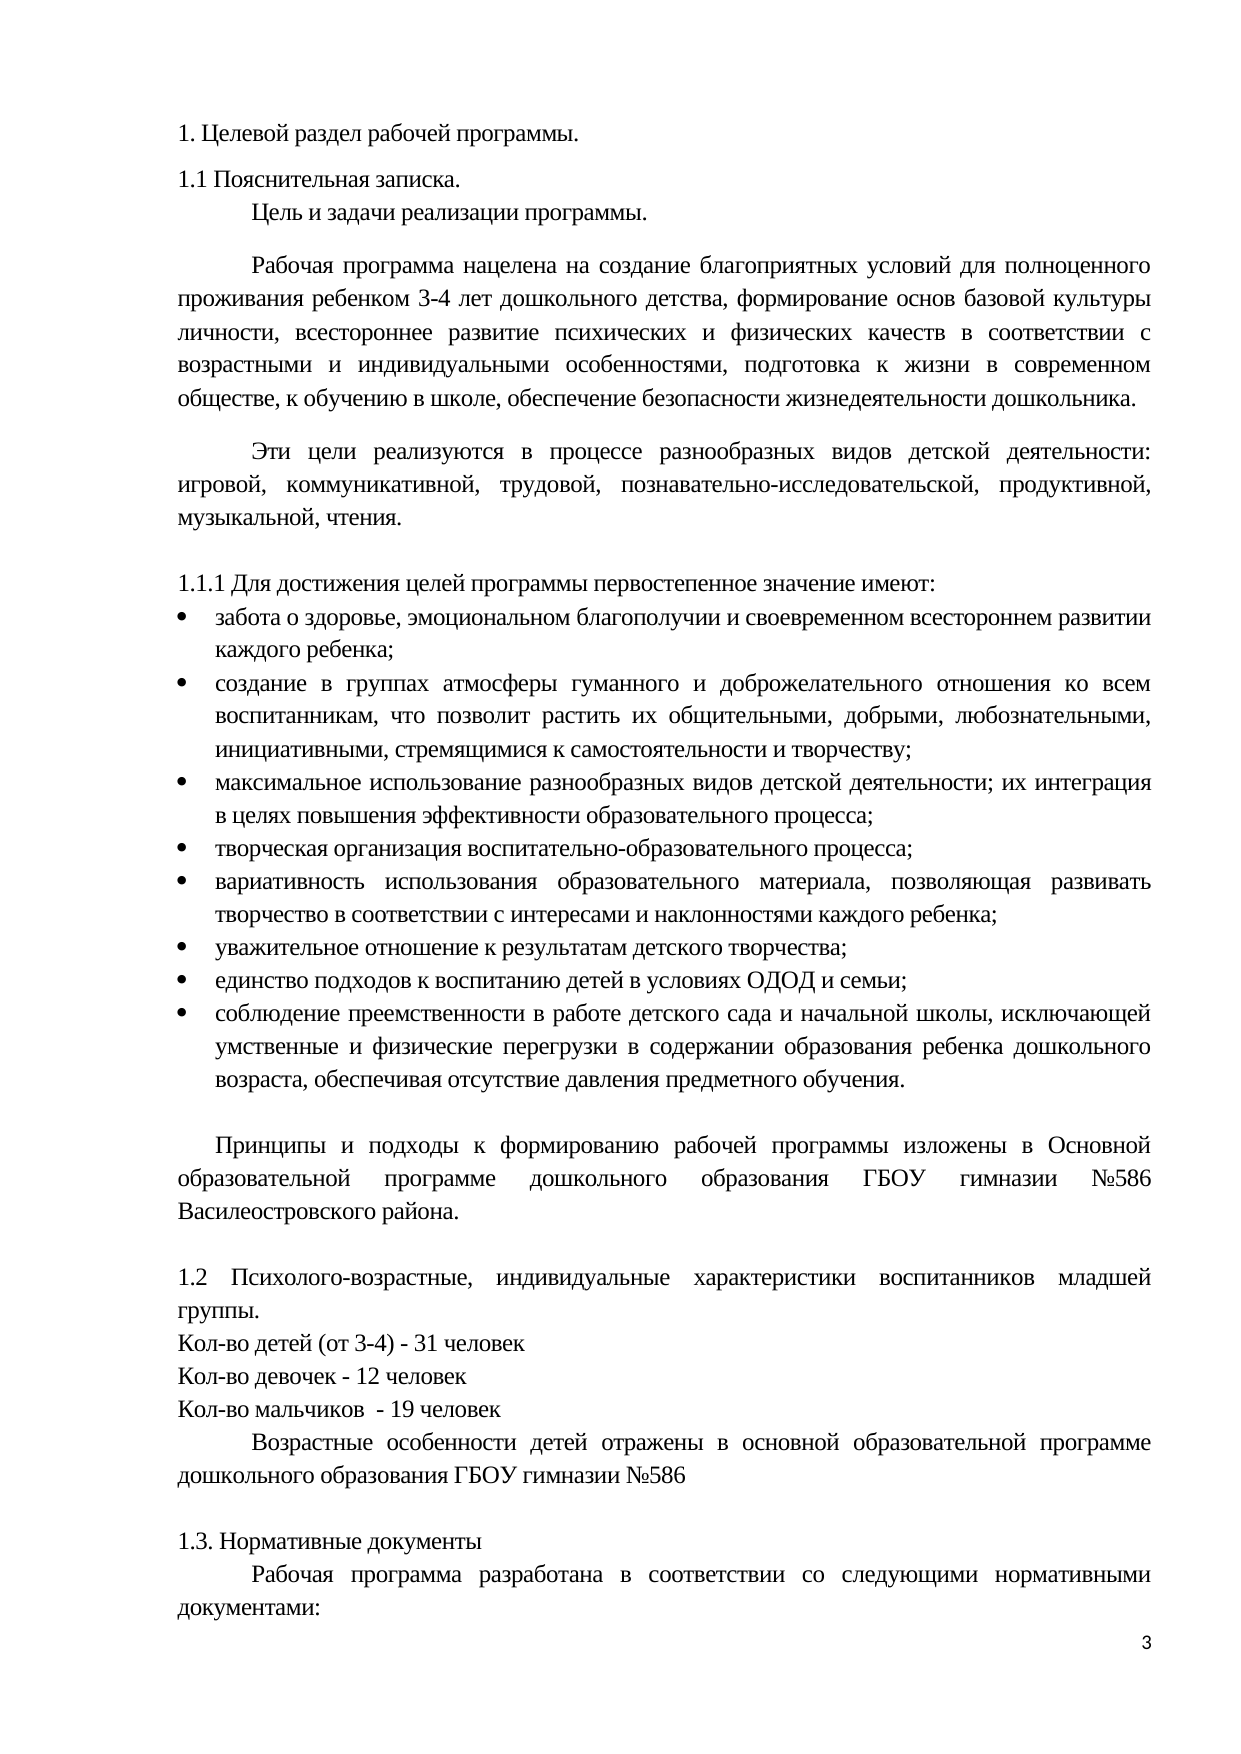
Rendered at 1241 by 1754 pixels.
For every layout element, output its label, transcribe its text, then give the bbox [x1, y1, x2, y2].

text Эти цели реализуются в процессе разнообразных видов детской деятельности: игровой, коммуникативной, трудовой, познавательно-исследовательской, продуктивной, музыкальной, чтения. [177, 436, 1152, 531]
text Кол-во детей (от 3-4) - 31 человек [177, 1328, 1152, 1357]
subtitle 1.1 Пояснительная записка. [177, 164, 1152, 192]
text 1.1.1 Для достижения целей программы первостепенное значение имеют: [177, 568, 1152, 597]
text Возрастные особенности детей отражены в основной образовательной программе дошкольного образования ГБОУ гимназии №586 [177, 1427, 1152, 1489]
list единство подходов к воспитанию детей в условиях ОДОД и семьи; [177, 965, 1152, 993]
list максимальное использование разнообразных видов детской деятельности; их интеграция в целях повышения эффективности образовательного процесса; [177, 767, 1152, 828]
subtitle 1.3. Нормативные документы [177, 1526, 1152, 1555]
text Рабочая программа разработана в соответствии со следующими нормативными документами: [177, 1559, 1152, 1621]
list создание в группах атмосферы гуманного и доброжелательного отношения ко всем воспитанникам, что позволит растить их общительными, добрыми, любознательными, инициативными, стремящимися к самостоятельности и творчеству; [177, 668, 1152, 762]
text Кол-во мальчиков - 19 человек [177, 1394, 1152, 1423]
list творческая организация воспитательно-образовательного процесса; [177, 833, 1152, 861]
text Цель и задачи реализации программы. [177, 197, 1152, 225]
list соблюдение преемственности в работе детского сада и начальной школы, исключающей умственные и физические перегрузки в содержании образования ребенка дошкольного возраста, обеспечивая отсутствие давления предметного обучения. [177, 998, 1152, 1093]
list вариативность использования образовательного материала, позволяющая развивать творчество в соответствии с интересами и наклонностями каждого ребенка; [177, 866, 1152, 927]
list уважительное отношение к результатам детского творчества; [177, 932, 1152, 961]
subtitle 1.2 Психолого-возрастные, индивидуальные характеристики воспитанников младшей группы. [177, 1262, 1152, 1324]
list забота о здоровье, эмоциональном благополучии и своевременном всестороннем развитии каждого ребенка; [177, 602, 1152, 663]
text Кол-во девочек - 12 человек [177, 1361, 1152, 1390]
text Рабочая программа нацелена на создание благоприятных условий для полноценного проживания ребенком 3-4 лет дошкольного детства, формирование основ базовой культуры личности, всестороннее развитие психических и физических качеств в соответствии с возрастными и индивидуальными особенностями, подготовка к жизни в современном обществе, к обучению в школе, обеспечение безопасности жизнедеятельности дошкольника. [177, 251, 1152, 411]
text Принципы и подходы к формированию рабочей программы изложены в Основной образовательной программе дошкольного образования ГБОУ гимназии №586 Василеостровского района. [177, 1130, 1152, 1225]
subtitle 1. Целевой раздел рабочей программы. [177, 118, 1152, 147]
